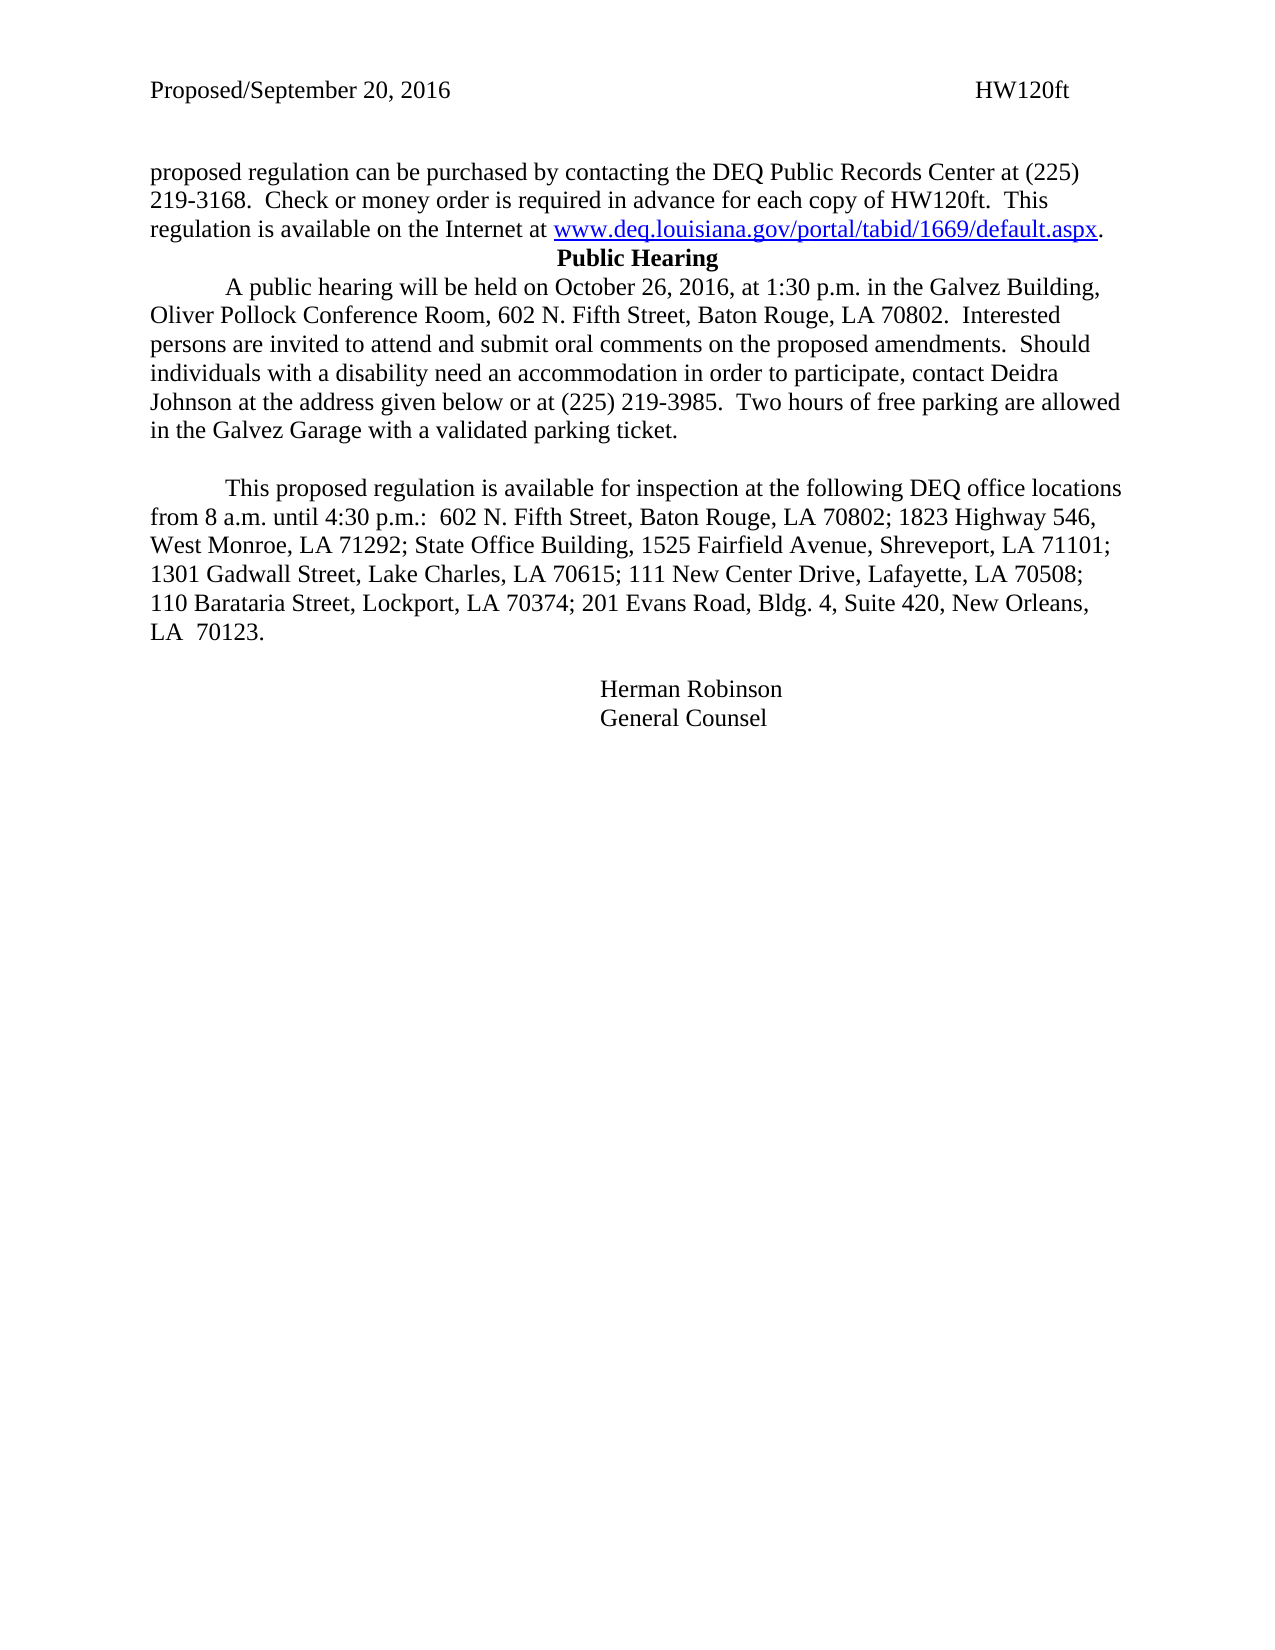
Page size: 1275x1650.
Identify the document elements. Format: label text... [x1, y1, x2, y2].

text General Counsel [150, 703, 1125, 732]
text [150, 157, 1125, 243]
text Public Hearing [150, 243, 1125, 272]
text Herman Robinson [150, 674, 1125, 703]
text A public hearing will be held on October 26, 2016, at 1:30 p.m. in the Galvez Building, Oliver Pollock Conference Room, 602 N. Fifth Street, Baton Rouge, LA 70802. Interested persons are invited to attend and submit oral comments on the proposed amendments. Should individuals with a disability need an accommodation in order to participate, contact Deidra Johnson at the address given below or at (225) 219-3985. Two hours of free parking are allowed in the Galvez Garage with a validated parking ticket. [150, 272, 1125, 444]
text This proposed regulation is available for inspection at the following DEQ office locations from 8 a.m. until 4:30 p.m.: 602 N. Fifth Street, Baton Rouge, LA 70802; 1823 Highway 546, West Monroe, LA 71292; State Office Building, 1525 Fairfield Avenue, Shreveport, LA 71101; 1301 Gadwall Street, Lake Charles, LA 70615; 111 New Center Drive, Lafayette, LA 70508; 110 Barataria Street, Lockport, LA 70374; 201 Evans Road, Bldg. 4, Suite 420, New Orleans, LA 70123. [150, 473, 1125, 646]
